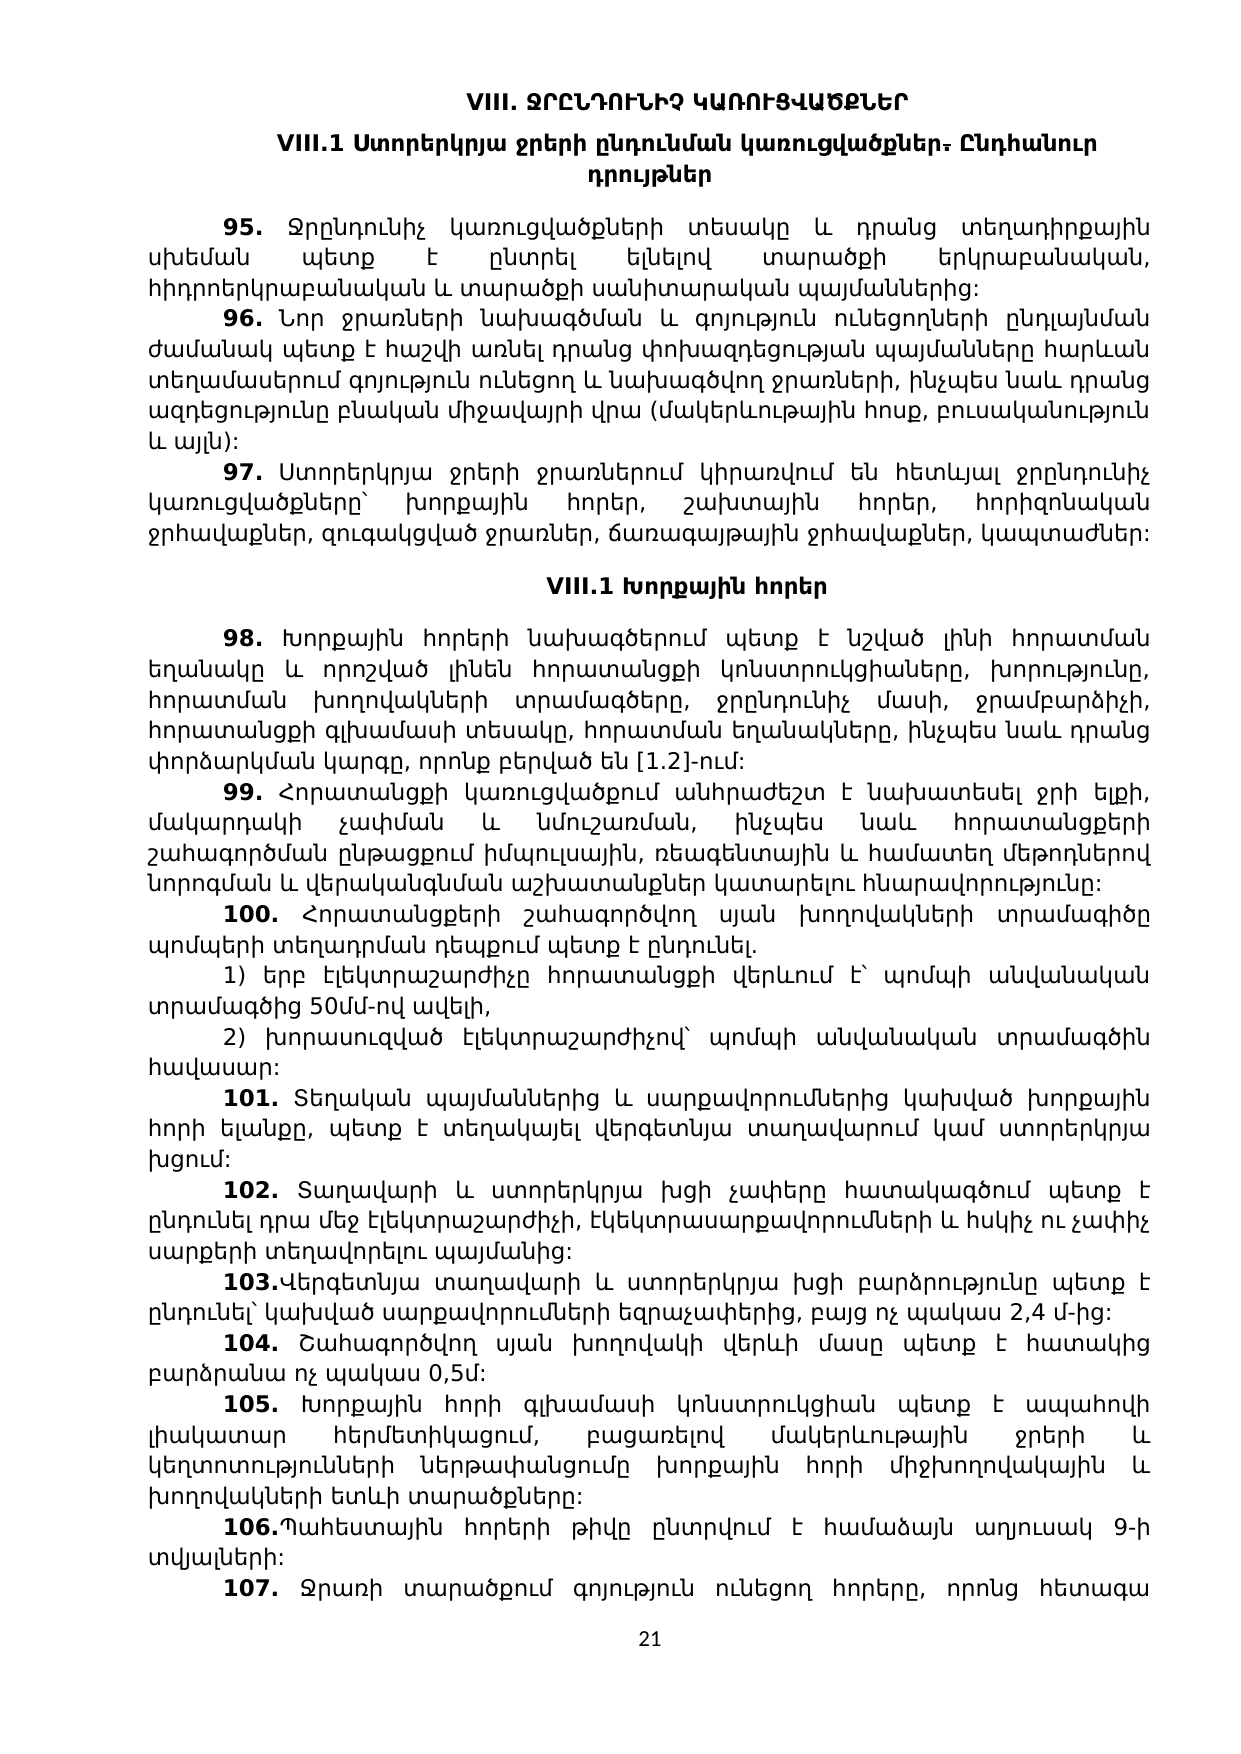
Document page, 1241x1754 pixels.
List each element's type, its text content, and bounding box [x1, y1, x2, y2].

text 101. Տեղական պայմաններից և սարքավորումներից կախված խորքային հորի ելանքը, պետք է տեղակայել վերգետնյա տաղավարում կամ ստորերկրյա խցում: [148, 1085, 1152, 1173]
text 106.Պահեստային հորերի թիվը ընտրվում է համաձայն աղյուսակ 9-ի տվյալների: [148, 1514, 1152, 1571]
text 104. Շահագործվող սյան խողովակի վերևի մասը պետք է հատակից բարձրանա ոչ պակաս 0,5մ: [148, 1330, 1152, 1387]
text 99. Հորատանցքի կառուցվածքում անհրաժեշտ է նախատեսել ջրի ելքի, մակարդակի չափման և նմուշառման, ինչպես նաև հորատանցքերի շահագործման ընթացքում իմպուլսային, ռեագենտային և համատեղ մեթոդներով նորոգման և վերականգնման աշխատանքներ կատարելու հնարավորությունը: [148, 779, 1152, 897]
text 96. Նոր ջրառների նախագծման և գոյություն ունեցողների ընդլայնման ժամանակ պետք է հաշվի առնել դրանց փոխազդեցության պայմանները հարևան տեղամասերում գոյություն ունեցող և նախագծվող ջրառների, ինչպես նաև դրանց ազդեցությունը բնական միջավայրի վրա (մակերևութային հոսք, բուսականություն և այլն): [148, 306, 1152, 455]
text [148, 1575, 1152, 1602]
text VIII.1 Խորքային հորեր [148, 573, 1152, 599]
text 1) երբ էլեկտրաշարժիչը հորատանցքի վերևում է՝ պոմպի անվանական տրամագծից 50մմ-ով ավելի, [148, 962, 1152, 1020]
text 105. Խորքային հորի գլխամասի կոնստրուկցիան պետք է ապահովի լիակատար հերմետիկացում, բացառելով մակերևութային ջրերի և կեղտոտությունների ներթափանցումը խորքային հորի միջխողովակային և խողովակների ետևի տարածքները: [148, 1391, 1152, 1510]
text VIII.1 Ստորերկրյա ջրերի ընդունման կառուցվածքներ. Ընդհանուր դրույթներ [148, 130, 1152, 188]
text 100. Հորատանցքերի շահագործվող սյան խողովակների տրամագիծը պոմպերի տեղադրման դեպքում պետք է ընդունել. [148, 901, 1152, 958]
text VIII. ՋՐԸՆԴՈՒՆԻՉ ԿԱՌՈՒՑՎԱԾՔՆԵՐ [148, 89, 1152, 115]
text 2) խորասուզված էլեկտրաշարժիչով՝ պոմպի անվանական տրամագծին հավասար: [148, 1024, 1152, 1081]
text 98. Խորքային հորերի նախագծերում պետք է նշված լինի հորատման եղանակը և որոշված լինեն հորատանցքի կոնստրուկցիաները, խորությունը, հորատման խողովակների տրամագծերը, ջրընդունիչ մասի, ջրամբարձիչի, հորատանցքի գլխամասի տեսակը, հորատման եղանակները, ինչպես նաև դրանց փորձարկման կարգը, որոնք բերված են [1.2]-ում: [148, 626, 1152, 775]
text 103.Վերգետնյա տաղավարի և ստորերկրյա խցի բարձրությունը պետք է ընդունել՝ կախված սարքավորումների եզրաչափերից, բայց ոչ պակաս 2,4 մ-ից: [148, 1269, 1152, 1326]
text 102. Տաղավարի և ստորերկրյա խցի չափերը հատակագծում պետք է ընդունել դրա մեջ էլեկտրաշարժիչի, էկեկտրասարքավորումների և հսկիչ ու չափիչ սարքերի տեղավորելու պայմանից: [148, 1177, 1152, 1265]
text 97. Ստորերկրյա ջրերի ջրառներում կիրառվում են հետևյալ ջրընդունիչ կառուցվածքները՝ խորքային հորեր, շախտային հորեր, հորիզոնական ջրհավաքներ, զուգակցված ջրառներ, ճառագայթային ջրհավաքներ, կապտաժներ: [148, 459, 1152, 547]
text 95. Ջրընդունիչ կառուցվածքների տեսակը և դրանց տեղադիրքային սխեման պետք է ընտրել ելնելով տարածքի երկրաբանական, հիդրոերկրաբանական և տարածքի սանիտարական պայմաններից: [148, 214, 1152, 302]
